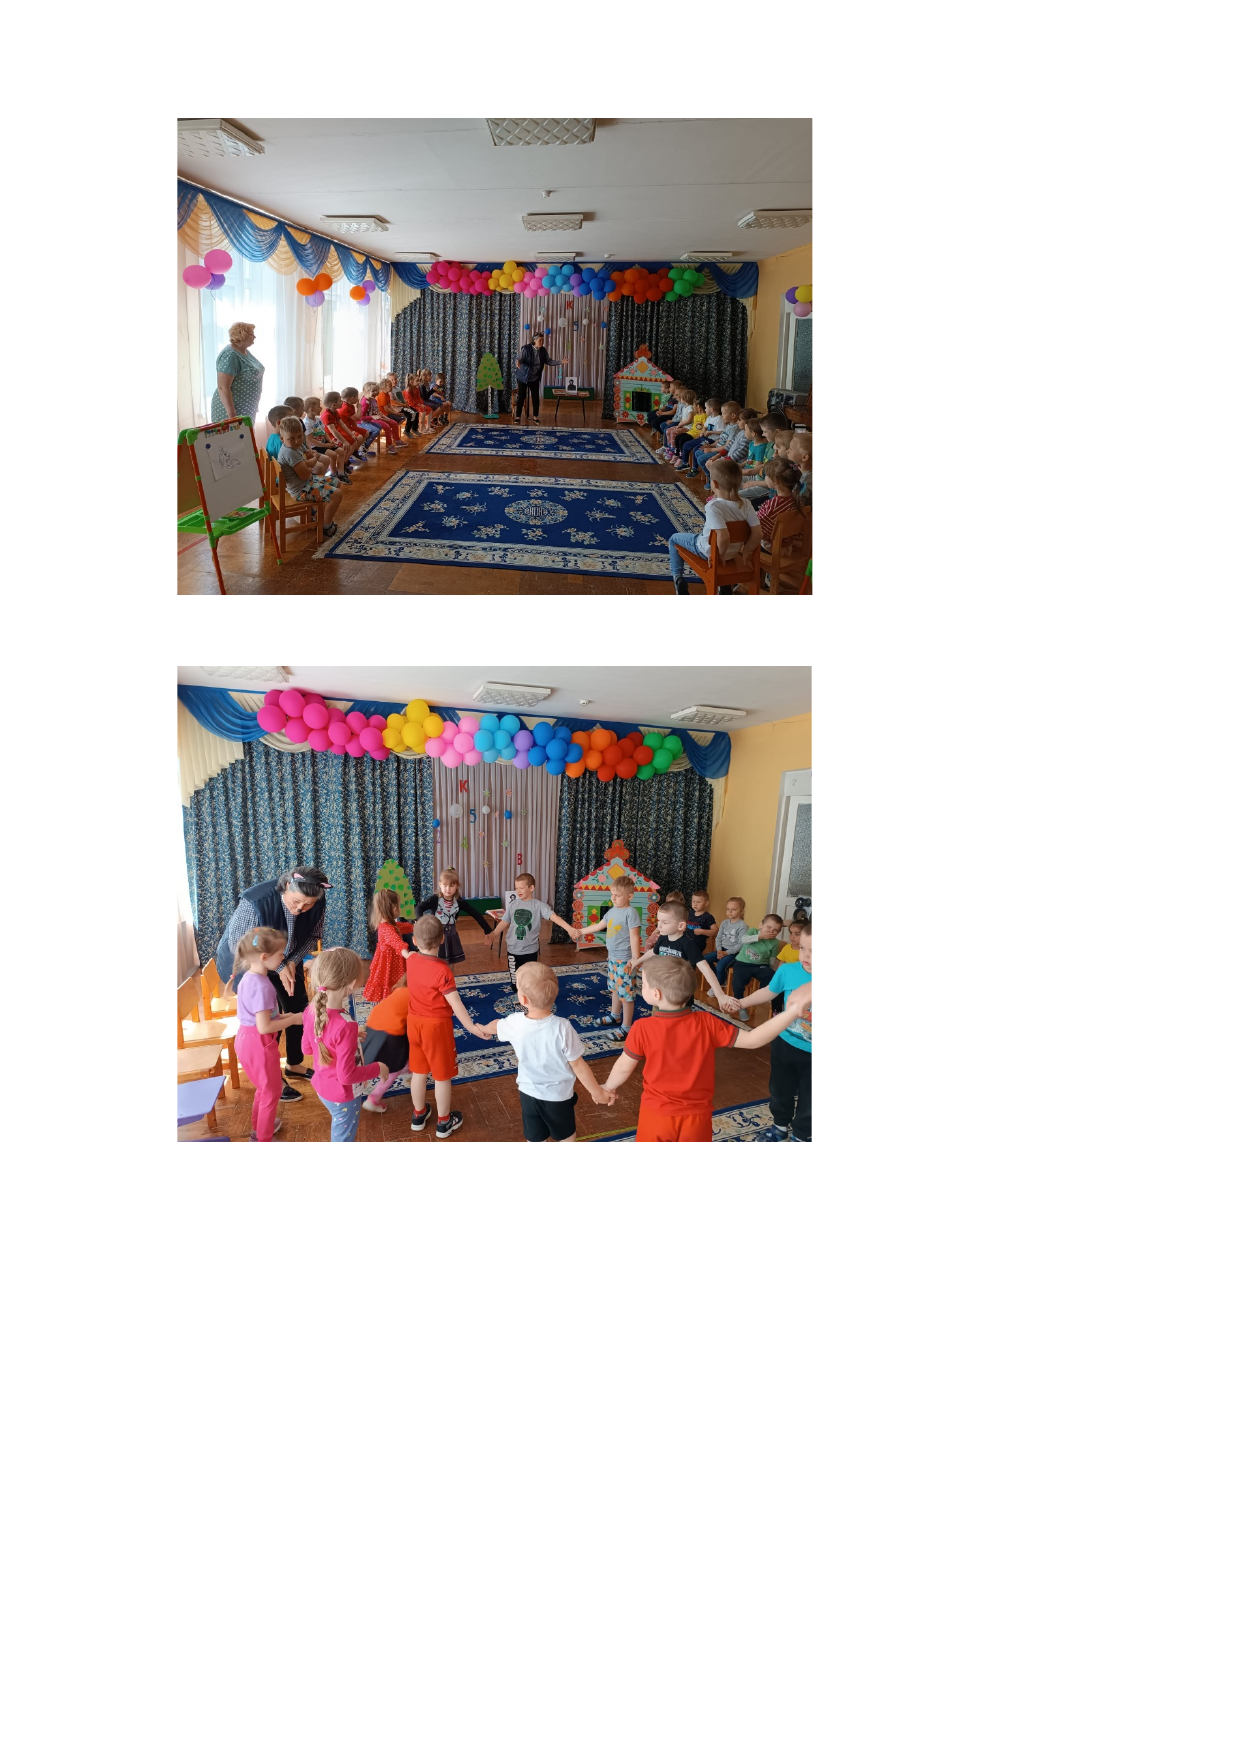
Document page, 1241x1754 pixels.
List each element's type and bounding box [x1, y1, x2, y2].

picture [177, 666, 812, 1142]
picture [177, 118, 813, 595]
